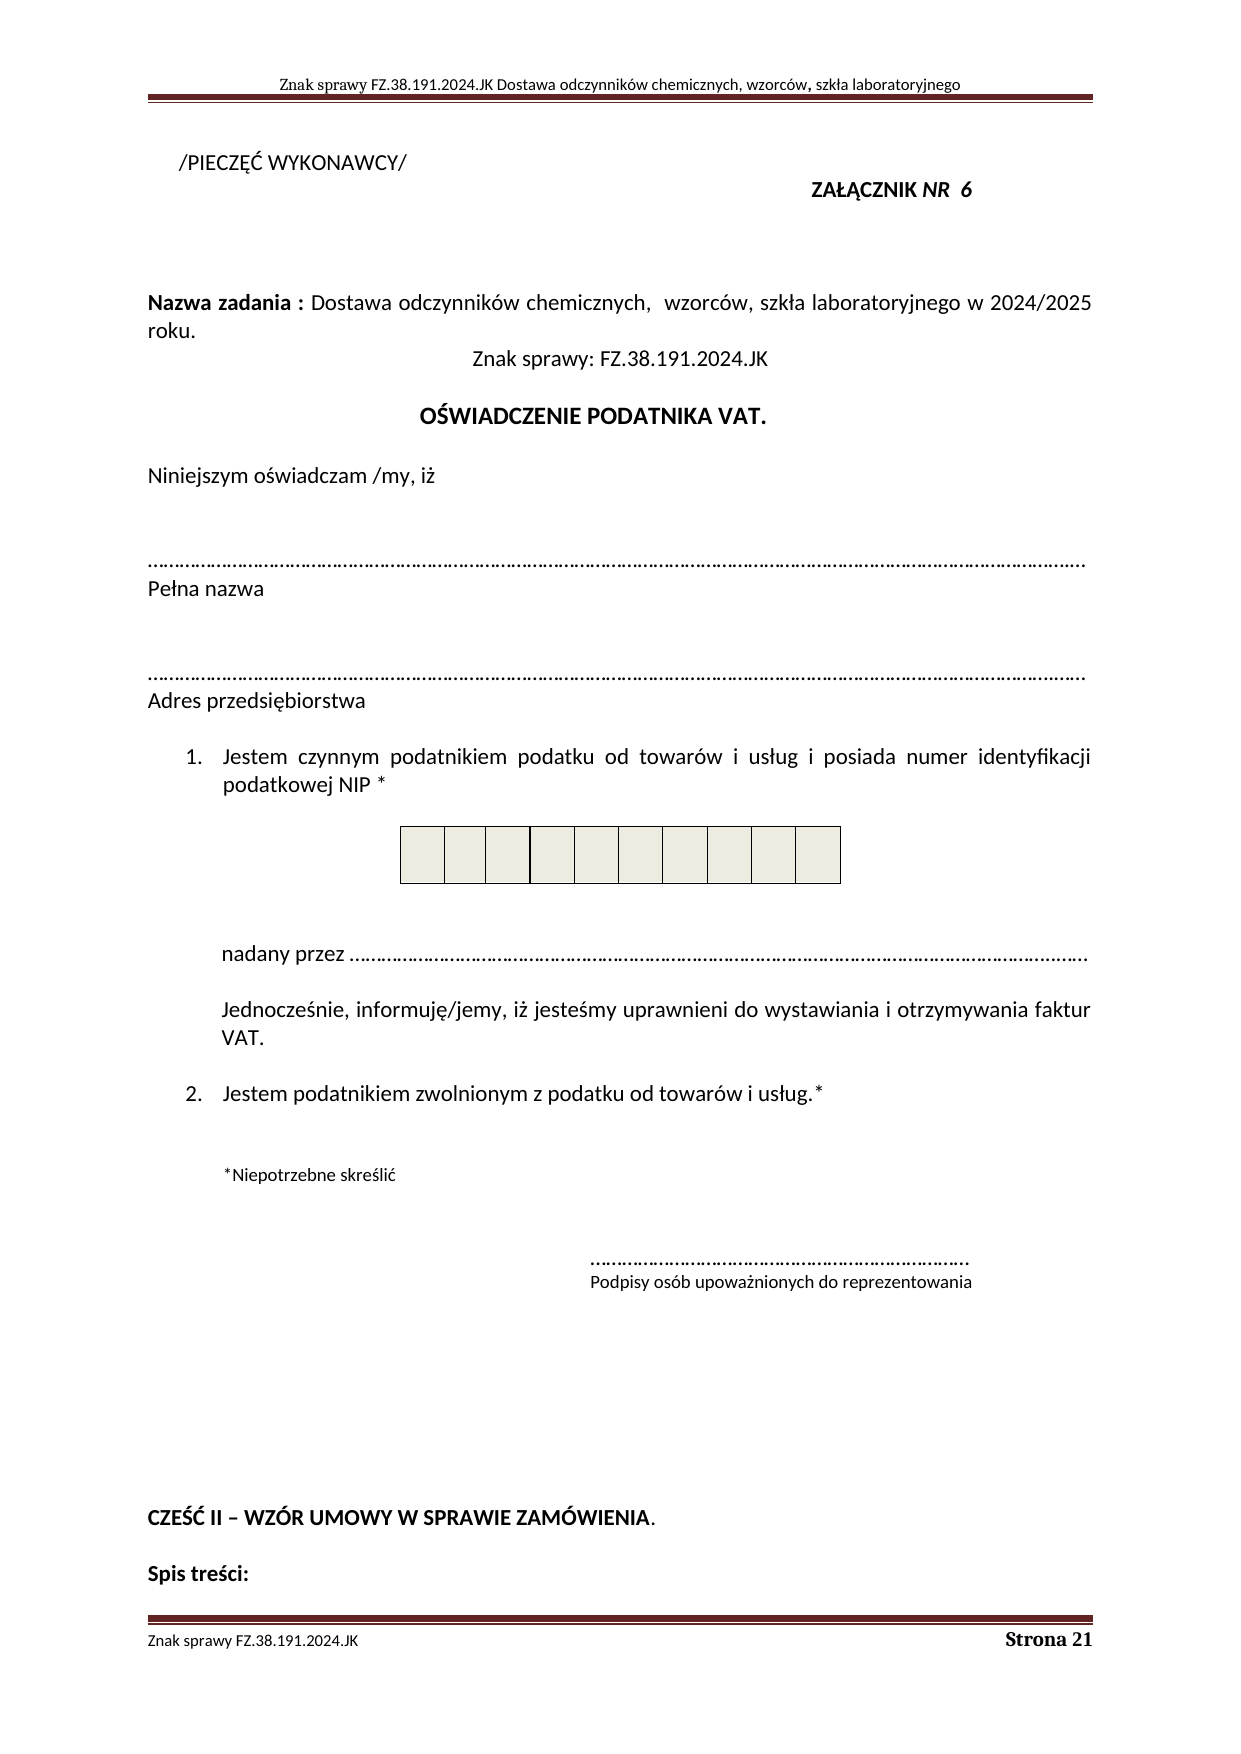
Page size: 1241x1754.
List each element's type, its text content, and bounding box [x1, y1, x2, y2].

text Spis treści: [148, 1559, 1093, 1587]
text nadany przez ……………………………………………………………………………………………………………………..…… [148, 939, 1093, 967]
table_header [619, 827, 662, 882]
text OŚWIADCZENIE PODATNIKA VAT. [295, 401, 1093, 431]
table_header [752, 827, 795, 882]
text Pełna nazwa [148, 574, 1093, 602]
table_header [486, 827, 529, 882]
table_header [531, 827, 574, 882]
text ………………………………………………………………………………………………………………………………………………………….… [148, 546, 1093, 574]
text Jednocześnie, informuję/jemy, iż jesteśmy uprawnieni do wystawiania i otrzymywania faktur VAT. [221, 996, 1093, 1052]
text Podpisy osób upoważnionych do reprezentowania [148, 1271, 1093, 1293]
text Adres przedsiębiorstwa [148, 686, 1093, 714]
list Jestem czynnym podatnikiem podatku od towarów i usług i posiada numer identyfikacji podatkowej NIP * [185, 742, 1093, 798]
text CZEŚĆ II – WZÓR UMOWY W SPRAWIE ZAMÓWIENIA. [148, 1503, 1093, 1531]
text ZAŁĄCZNIK NR 6 [148, 176, 1093, 204]
text ……………………………………………………………… [148, 1243, 1093, 1271]
table_header [663, 827, 707, 882]
table_header [575, 827, 618, 882]
text Nazwa zadania : Dostawa odczynników chemicznych, wzorców, szkła laboratoryjnego w 2024/2025 roku. [148, 288, 1093, 344]
table_header [796, 827, 840, 882]
table_header [708, 827, 751, 882]
text Znak sprawy: FZ.38.191.2024.JK [148, 344, 1093, 372]
text Niniejszym oświadczam /my, iż [148, 462, 1093, 489]
table_header [401, 827, 444, 882]
text *Niepotrzebne skreślić [223, 1164, 1093, 1187]
list Jestem podatnikiem zwolnionym z podatku od towarów i usług.* [185, 1079, 1093, 1108]
text /PIECZĘĆ WYKONAWCY/ [148, 148, 1093, 176]
table_header [445, 827, 485, 882]
text ……………………………………………………………………………………………………………………………………………………….…… [148, 658, 1093, 686]
